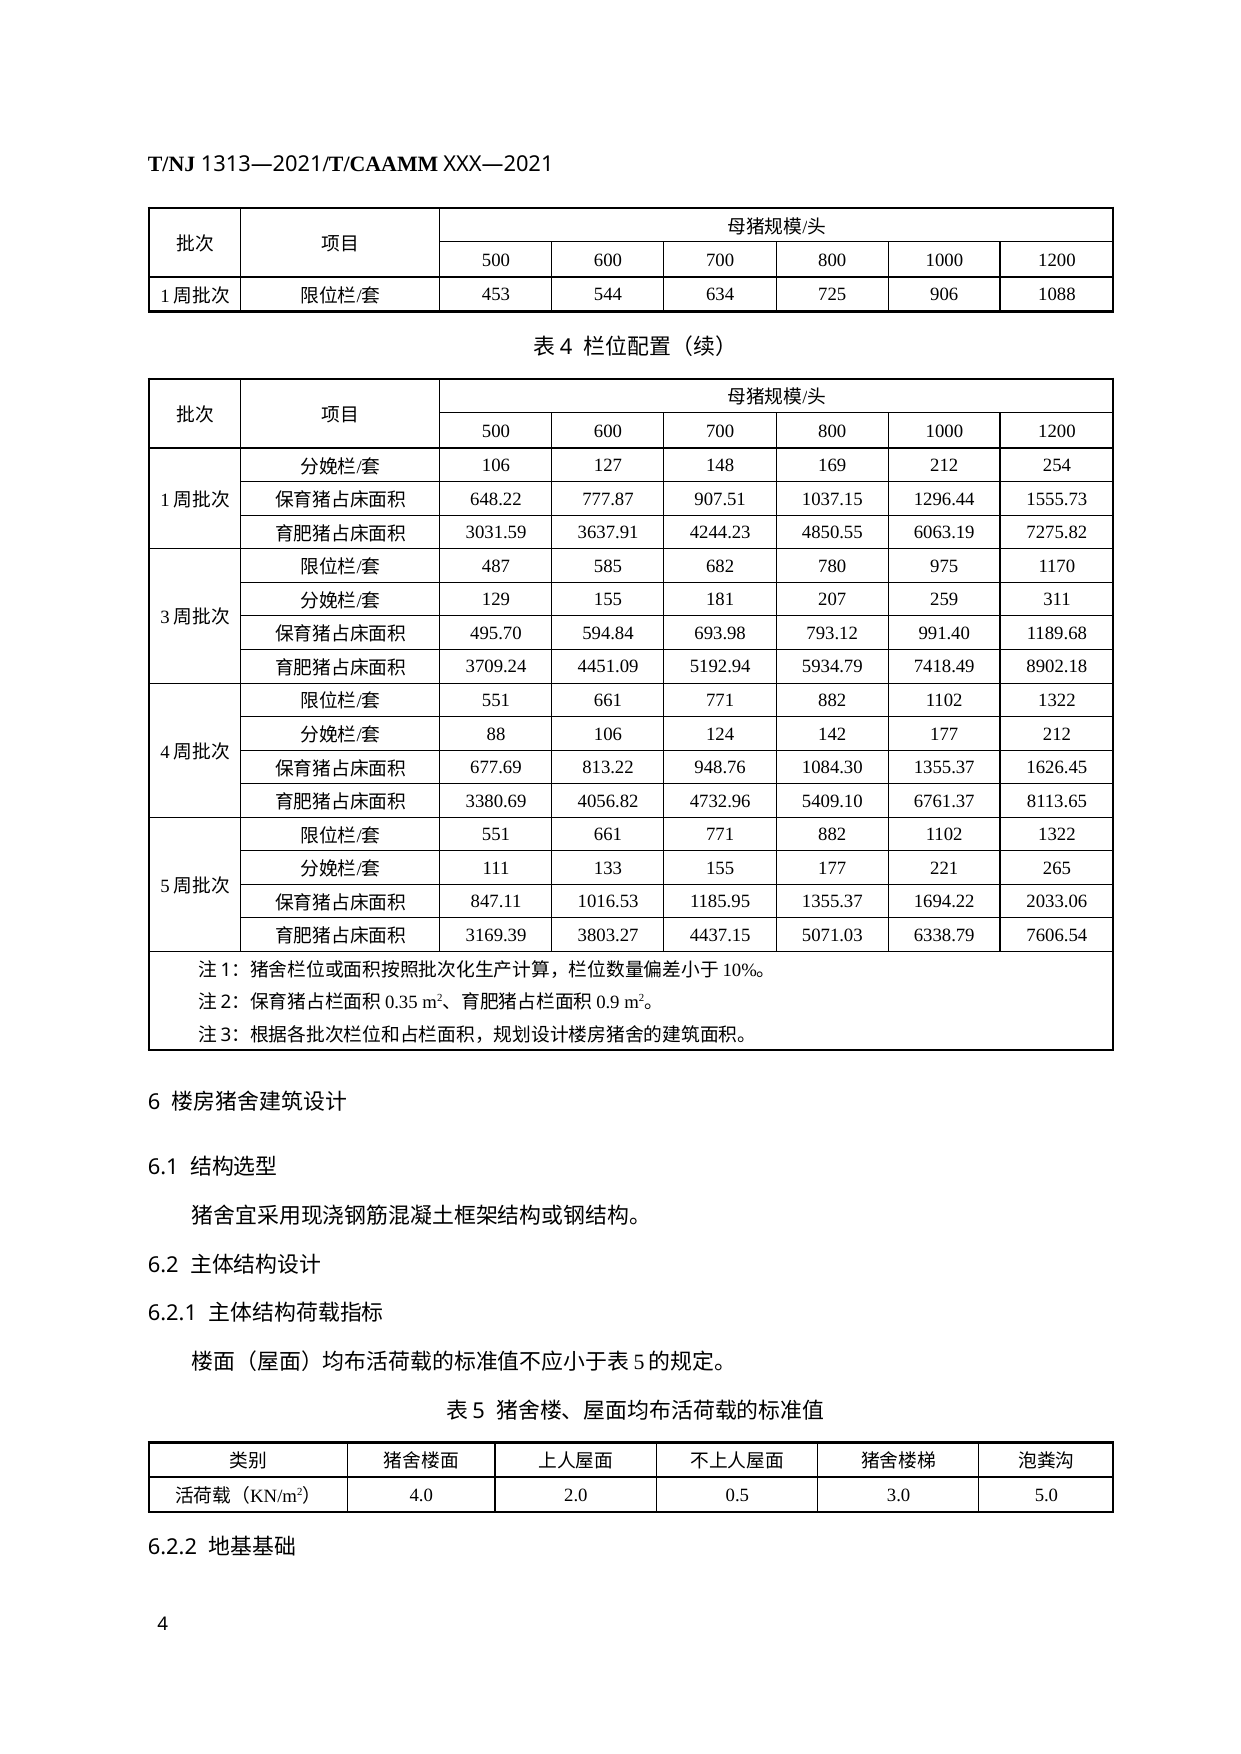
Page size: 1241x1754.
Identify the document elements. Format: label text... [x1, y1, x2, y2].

table_cell 634 [664, 278, 776, 310]
table_cell 7418.49 [889, 650, 999, 682]
table_cell 254 [1001, 449, 1112, 481]
table_cell 780 [777, 549, 888, 582]
table_cell 487 [440, 549, 551, 582]
table_cell 1170 [1001, 549, 1112, 582]
table_header 批次 [150, 209, 240, 276]
table_cell 700 [664, 242, 776, 276]
table_cell 991.40 [889, 616, 999, 649]
table_cell 5周批次 [150, 818, 240, 951]
table_cell 3709.24 [440, 650, 551, 682]
table_cell 5192.94 [664, 650, 776, 682]
table_cell 677.69 [440, 751, 551, 783]
table_cell 分娩栏/套 [241, 449, 439, 481]
table_cell 保育猪占床面积 [241, 616, 439, 649]
table_cell 948.76 [664, 751, 776, 783]
table_cell 771 [664, 818, 776, 850]
text 6 楼房猪舍建筑设计 [148, 1084, 1122, 1116]
text 猪舍宜采用现浇钢筋混凝土框架结构或钢结构。 [148, 1198, 1122, 1230]
table_cell 3.0 [818, 1478, 978, 1511]
table_cell 4056.82 [552, 784, 663, 817]
table_cell 保育猪占床面积 [241, 751, 439, 783]
table_cell 4437.15 [664, 918, 776, 951]
table_cell 3637.91 [552, 516, 663, 548]
table_cell 7275.82 [1001, 516, 1112, 548]
table_cell 1185.95 [664, 885, 776, 917]
table_cell 181 [664, 583, 776, 615]
table_cell 限位栏/套 [241, 684, 439, 716]
table_cell 1周批次 [150, 449, 240, 548]
table_cell 495.70 [440, 616, 551, 649]
table_cell 906 [889, 278, 999, 310]
table_cell 155 [552, 583, 663, 615]
table_cell 1200 [1001, 242, 1112, 276]
table_cell 3031.59 [440, 516, 551, 548]
table_cell 847.11 [440, 885, 551, 917]
table_header 泡粪沟 [979, 1444, 1112, 1476]
table_cell 0.5 [657, 1478, 817, 1511]
table_cell 分娩栏/套 [241, 851, 439, 884]
table_cell 注1：猪舍栏位或面积按照批次化生产计算，栏位数量偏差小于10%。 注2：保育猪占栏面积0.35 m2、育肥猪占栏面积0.9 m2。 注3：根据各批次栏位和占栏面积，规划设计楼房猪舍的建筑面积。 [150, 952, 1112, 1049]
table_cell 648.22 [440, 482, 551, 515]
table_cell 265 [1001, 851, 1112, 884]
table_cell 311 [1001, 583, 1112, 615]
table_cell 129 [440, 583, 551, 615]
table_cell 1189.68 [1001, 616, 1112, 649]
table_cell 1626.45 [1001, 751, 1112, 783]
table_cell 6063.19 [889, 516, 999, 548]
table_cell 5409.10 [777, 784, 888, 817]
table_cell 3169.39 [440, 918, 551, 951]
table_cell 保育猪占床面积 [241, 885, 439, 917]
table_header 批次 [150, 380, 240, 447]
table_cell 700 [664, 413, 776, 447]
table_cell 177 [889, 717, 999, 749]
table_cell 594.84 [552, 616, 663, 649]
table_cell 661 [552, 818, 663, 850]
list 6.2.1 主体结构荷载指标 [148, 1295, 1122, 1328]
table_cell 5071.03 [777, 918, 888, 951]
table_cell 1322 [1001, 818, 1112, 850]
table_cell 1355.37 [889, 751, 999, 783]
table_cell 793.12 [777, 616, 888, 649]
table_cell 177 [777, 851, 888, 884]
table_cell 600 [552, 242, 663, 276]
table_cell 882 [777, 684, 888, 716]
table_cell 4.0 [348, 1478, 494, 1511]
table_cell 975 [889, 549, 999, 582]
table_cell 2033.06 [1001, 885, 1112, 917]
table_cell 3周批次 [150, 549, 240, 682]
table_cell 1355.37 [777, 885, 888, 917]
table_cell 453 [440, 278, 551, 310]
table_cell 551 [440, 684, 551, 716]
table_cell 1000 [889, 413, 999, 447]
table_cell 1088 [1001, 278, 1112, 310]
table_cell 限位栏/套 [241, 549, 439, 582]
table_header 猪舍楼面 [348, 1444, 494, 1476]
table_cell 106 [440, 449, 551, 481]
table_cell 88 [440, 717, 551, 749]
table_cell 4244.23 [664, 516, 776, 548]
table_cell 育肥猪占床面积 [241, 784, 439, 817]
table_cell 551 [440, 818, 551, 850]
list 表5 猪舍楼、屋面均布活荷载的标准值 [148, 1393, 1122, 1425]
table_cell 500 [440, 242, 551, 276]
table_cell 4451.09 [552, 650, 663, 682]
table_cell 8113.65 [1001, 784, 1112, 817]
table_cell 127 [552, 449, 663, 481]
table_cell 661 [552, 684, 663, 716]
table_cell 111 [440, 851, 551, 884]
table_cell 212 [1001, 717, 1112, 749]
table_cell 分娩栏/套 [241, 583, 439, 615]
table_cell 分娩栏/套 [241, 717, 439, 749]
table_cell 7606.54 [1001, 918, 1112, 951]
table_header 猪舍楼梯 [818, 1444, 978, 1476]
table_cell 544 [552, 278, 663, 310]
table_header 项目 [241, 209, 439, 276]
table_cell 5.0 [979, 1478, 1112, 1511]
table_cell 限位栏/套 [241, 818, 439, 850]
table_cell 882 [777, 818, 888, 850]
table_cell 6338.79 [889, 918, 999, 951]
table_cell 1296.44 [889, 482, 999, 515]
table_cell 106 [552, 717, 663, 749]
list 表4 栏位配置（续） [148, 329, 1122, 361]
table_cell 813.22 [552, 751, 663, 783]
table_cell 259 [889, 583, 999, 615]
table_cell 1200 [1001, 413, 1112, 447]
table_header 母猪规模/头 [440, 209, 1112, 241]
table_cell 2.0 [496, 1478, 656, 1511]
table_cell 育肥猪占床面积 [241, 918, 439, 951]
table_header 项目 [241, 380, 439, 447]
table_cell 500 [440, 413, 551, 447]
table_cell 148 [664, 449, 776, 481]
table_cell 169 [777, 449, 888, 481]
table_cell 221 [889, 851, 999, 884]
table_cell 活荷载（KN/m2） [150, 1478, 347, 1511]
table_cell 1016.53 [552, 885, 663, 917]
table_cell 1037.15 [777, 482, 888, 515]
table_cell 800 [777, 242, 888, 276]
table_cell 155 [664, 851, 776, 884]
table_cell 777.87 [552, 482, 663, 515]
table_cell 8902.18 [1001, 650, 1112, 682]
table_cell 6761.37 [889, 784, 999, 817]
table_cell 1102 [889, 818, 999, 850]
table_cell 1102 [889, 684, 999, 716]
table_cell 5934.79 [777, 650, 888, 682]
table_cell 1555.73 [1001, 482, 1112, 515]
table_cell 保育猪占床面积 [241, 482, 439, 515]
table_cell 142 [777, 717, 888, 749]
table_cell 585 [552, 549, 663, 582]
table_cell 4周批次 [150, 684, 240, 817]
table_cell 4732.96 [664, 784, 776, 817]
table_cell 3380.69 [440, 784, 551, 817]
table_cell 207 [777, 583, 888, 615]
table_cell 1周批次 [150, 278, 240, 310]
table_cell 1322 [1001, 684, 1112, 716]
list 6.2.2 地基基础 [148, 1529, 1122, 1561]
table_cell 1084.30 [777, 751, 888, 783]
table_header 类别 [150, 1444, 347, 1476]
table_cell 4850.55 [777, 516, 888, 548]
table_cell 771 [664, 684, 776, 716]
table_cell 124 [664, 717, 776, 749]
table_cell 1000 [889, 242, 999, 276]
table_header 上人屋面 [496, 1444, 656, 1476]
list 6.2 主体结构设计 [148, 1246, 1122, 1279]
table_cell 3803.27 [552, 918, 663, 951]
table_cell 限位栏/套 [241, 278, 439, 310]
table_header 不上人屋面 [657, 1444, 817, 1476]
table_cell 800 [777, 413, 888, 447]
list 6.1 结构选型 [148, 1149, 1122, 1181]
table_cell 1694.22 [889, 885, 999, 917]
table_cell 133 [552, 851, 663, 884]
table_cell 212 [889, 449, 999, 481]
table_cell 907.51 [664, 482, 776, 515]
table_cell 725 [777, 278, 888, 310]
table_cell 693.98 [664, 616, 776, 649]
table_cell 682 [664, 549, 776, 582]
table_cell 育肥猪占床面积 [241, 650, 439, 682]
table_cell 育肥猪占床面积 [241, 516, 439, 548]
table_cell 600 [552, 413, 663, 447]
table_header 母猪规模/头 [440, 380, 1112, 412]
text 楼面（屋面）均布活荷载的标准值不应小于表5的规定。 [148, 1344, 1122, 1376]
